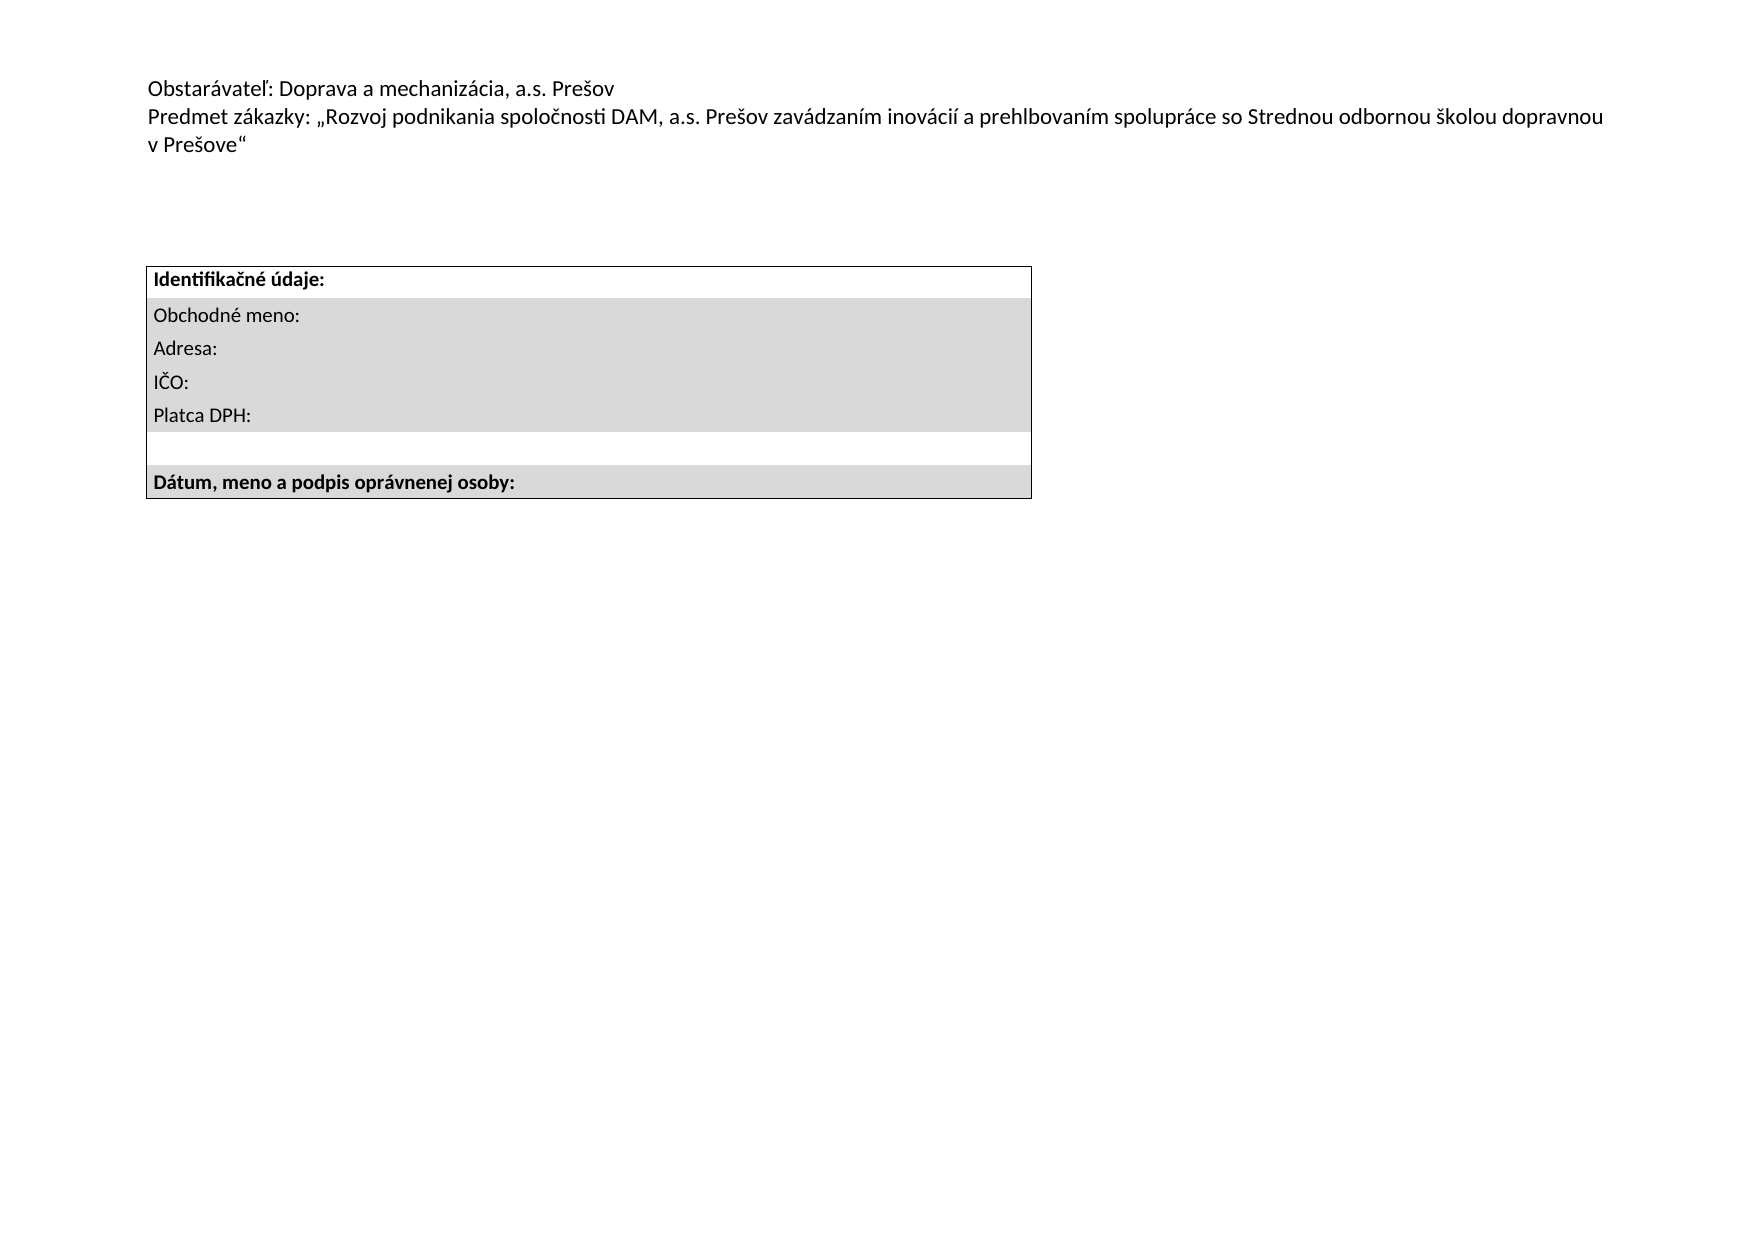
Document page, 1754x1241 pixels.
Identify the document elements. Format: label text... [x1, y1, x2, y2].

table_cell Dátum, meno a podpis oprávnenej osoby: [147, 465, 1031, 498]
table_cell [147, 432, 1031, 465]
table_cell IČO: [147, 365, 1031, 398]
table_header Identifikačné údaje: [147, 267, 1031, 298]
table_cell Obchodné meno: [147, 298, 1031, 332]
table_cell Platca DPH: [147, 398, 1031, 432]
table_cell Adresa: [147, 332, 1031, 365]
